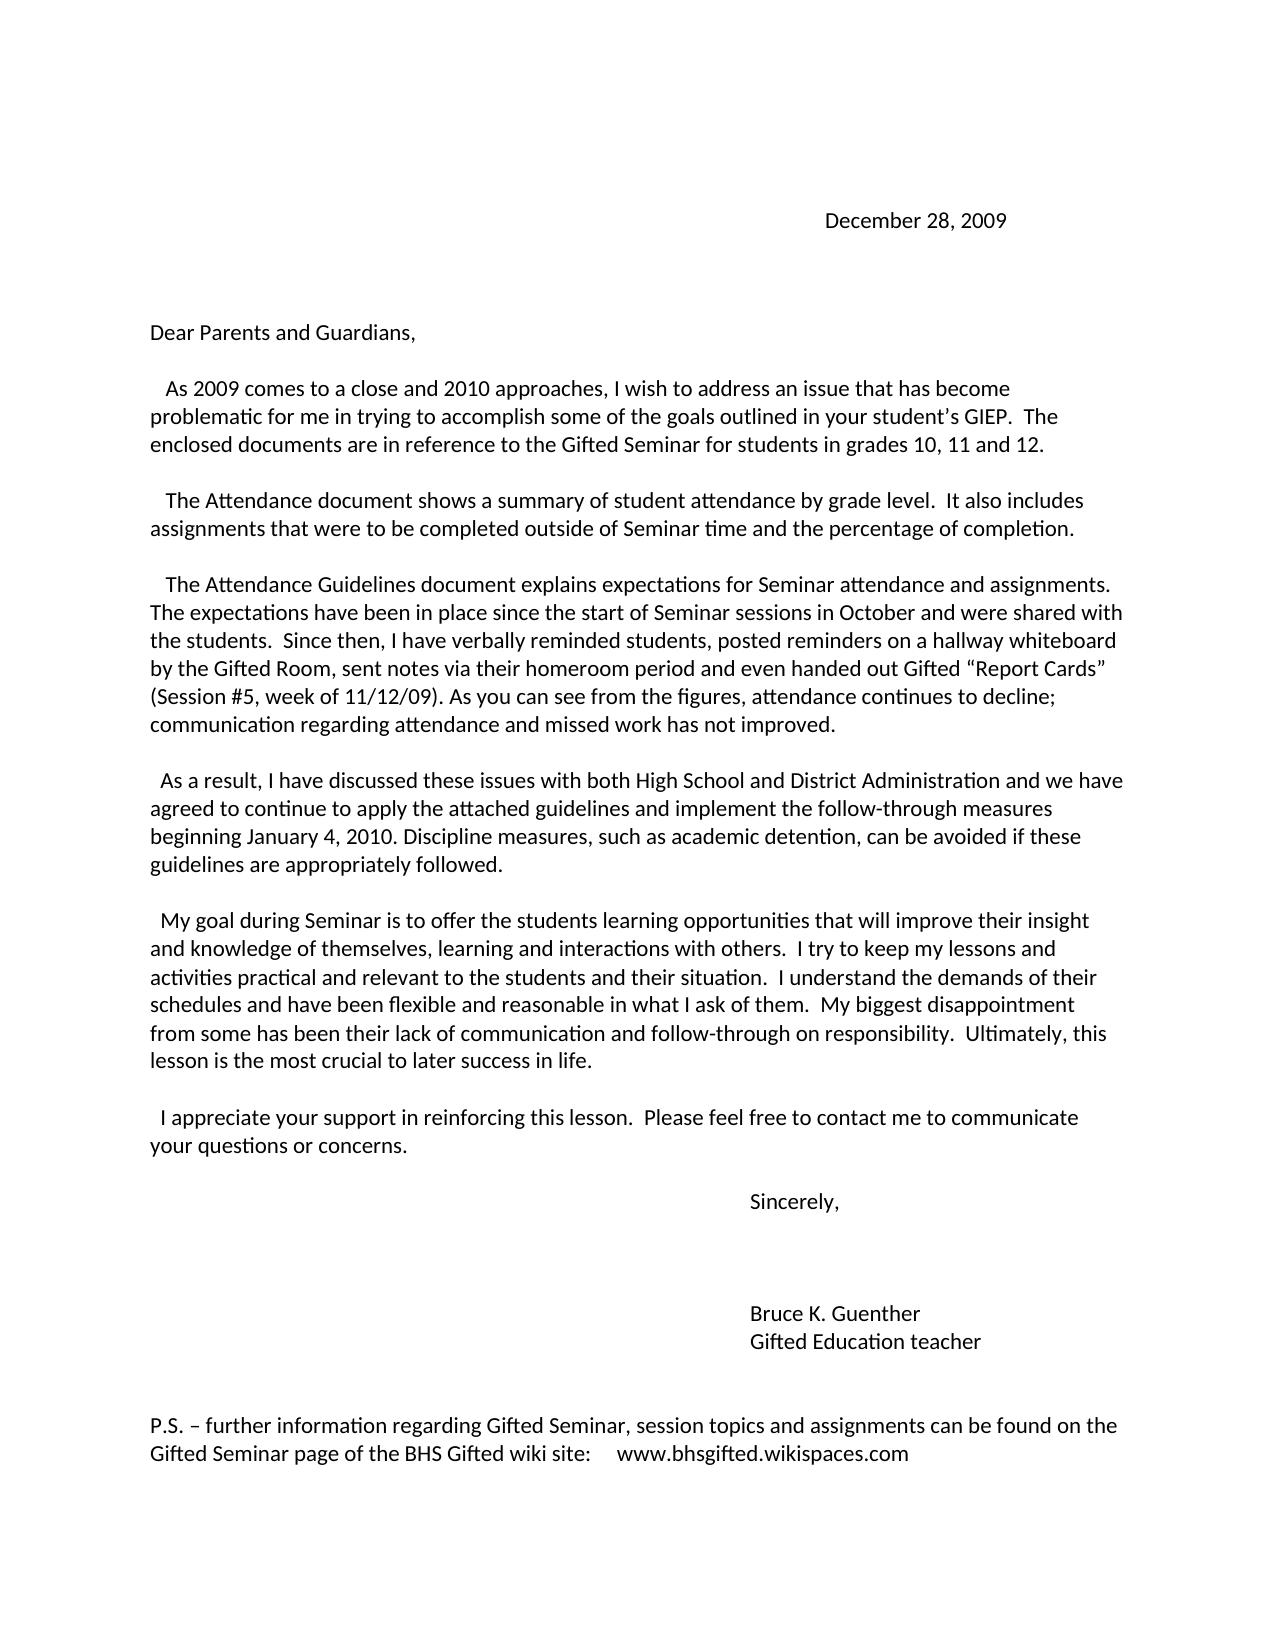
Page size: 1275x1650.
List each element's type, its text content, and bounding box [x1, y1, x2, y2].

text My goal during Seminar is to offer the students learning opportunities that will improve their insight and knowledge of themselves, learning and interactions with others. I try to keep my lessons and activities practical and relevant to the students and their situation. I understand the demands of their schedules and have been flexible and reasonable in what I ask of them. My biggest disappointment from some has been their lack of communication and follow-through on responsibility. Ultimately, this lesson is the most crucial to later success in life. [150, 907, 1125, 1075]
text Bruce K. Guenther [150, 1299, 1125, 1327]
text The Attendance document shows a summary of student attendance by grade level. It also includes assignments that were to be completed outside of Seminar time and the percentage of completion. [150, 486, 1125, 542]
text As 2009 comes to a close and 2010 approaches, I wish to address an issue that has become problematic for me in trying to accomplish some of the goals outlined in your student’s GIEP. The enclosed documents are in reference to the Gifted Seminar for students in grades 10, 11 and 12. [150, 374, 1125, 458]
text Dear Parents and Guardians, [150, 318, 1125, 346]
text P.S. – further information regarding Gifted Seminar, session topics and assignments can be found on the Gifted Seminar page of the BHS Gifted wiki site: www.bhsgifted.wikispaces.com [150, 1411, 1125, 1467]
text Gifted Education teacher [150, 1327, 1125, 1355]
text Sincerely, [150, 1187, 1125, 1215]
text As a result, I have discussed these issues with both High School and District Administration and we have agreed to continue to apply the attached guidelines and implement the follow-through measures beginning January 4, 2010. Discipline measures, such as academic detention, can be avoided if these guidelines are appropriately followed. [150, 766, 1125, 878]
text The Attendance Guidelines document explains expectations for Seminar attendance and assignments. The expectations have been in place since the start of Seminar sessions in October and were shared with the students. Since then, I have verbally reminded students, posted reminders on a hallway whiteboard by the Gifted Room, sent notes via their homeroom period and even handed out Gifted “Report Cards” (Session #5, week of 11/12/09). As you can see from the figures, attendance continues to decline; communication regarding attendance and missed work has not improved. [150, 570, 1125, 738]
text December 28, 2009 [150, 206, 1125, 234]
text I appreciate your support in reinforcing this lesson. Please feel free to contact me to communicate your questions or concerns. [150, 1103, 1125, 1159]
